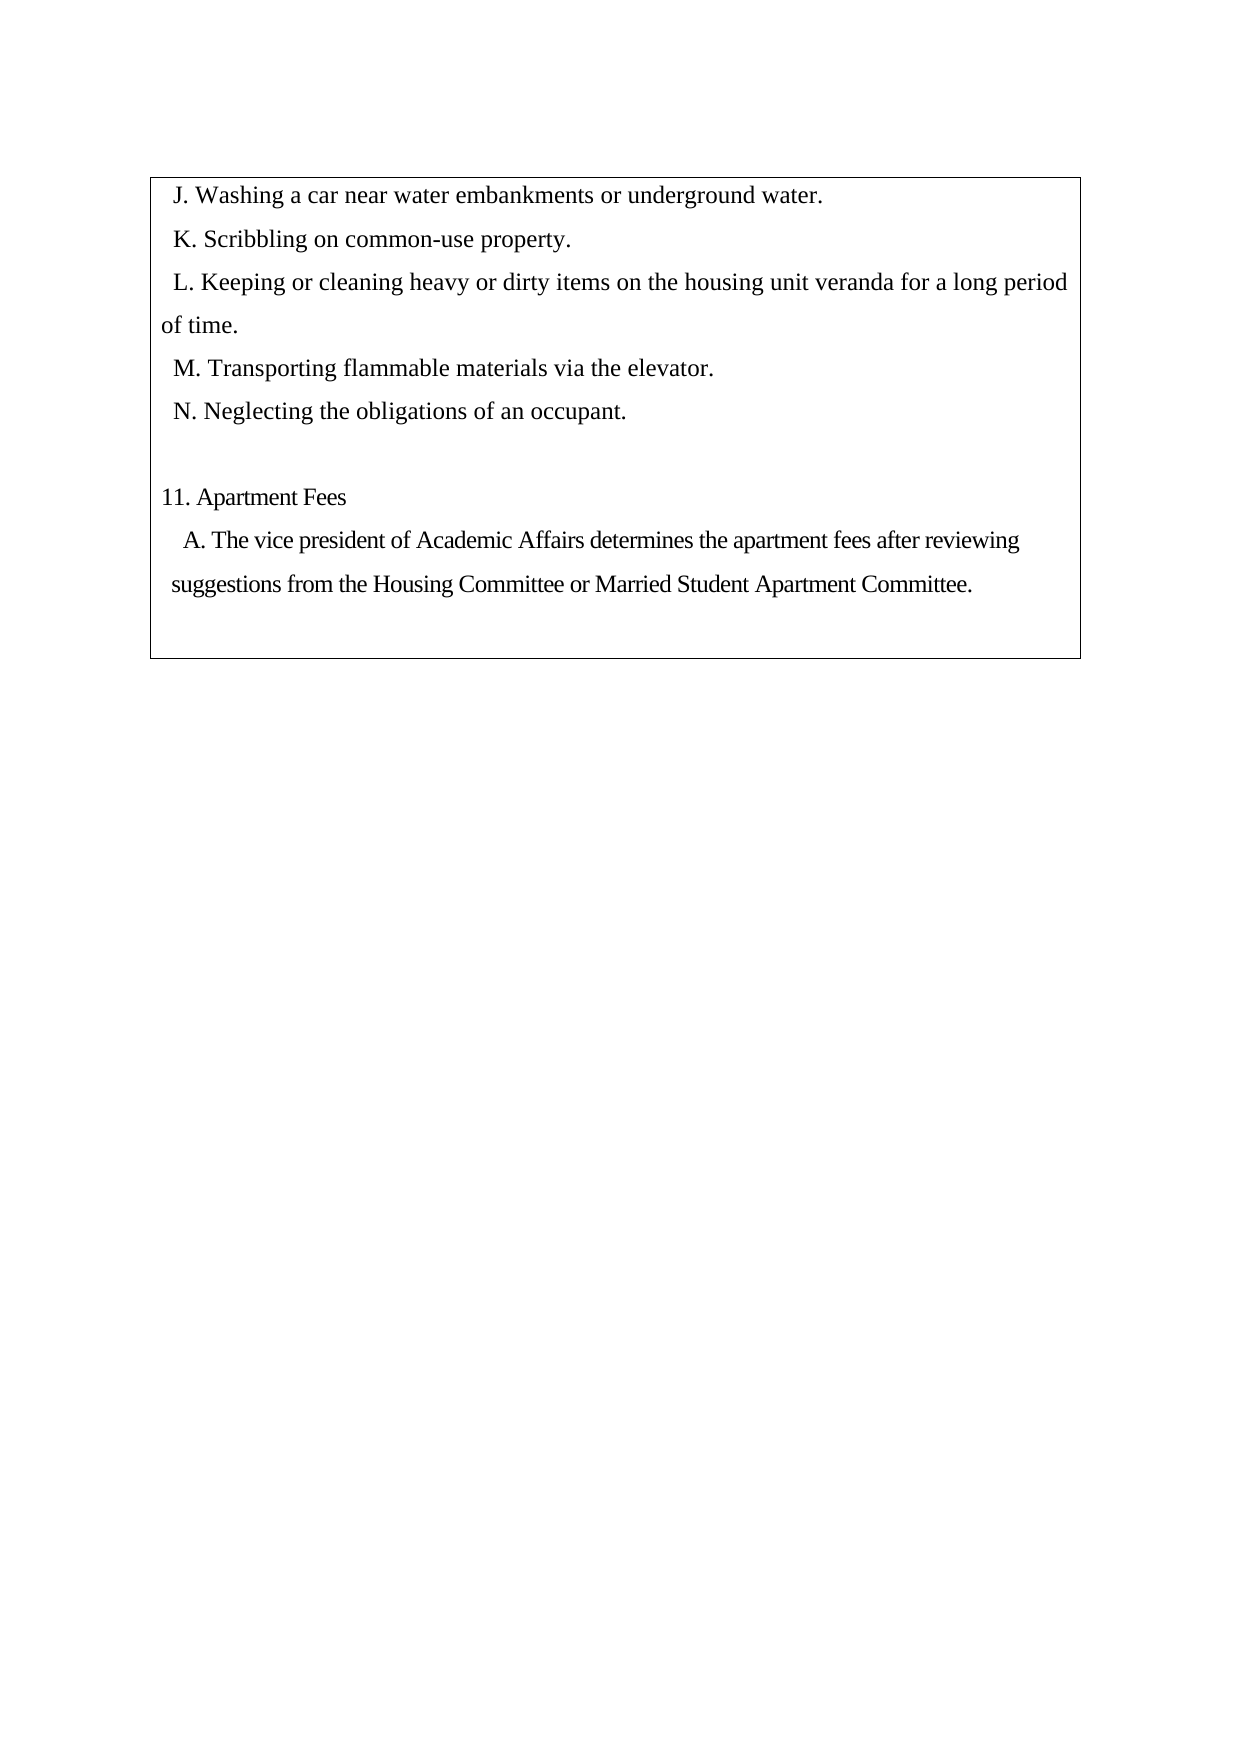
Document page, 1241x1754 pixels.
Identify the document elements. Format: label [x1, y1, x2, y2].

table_cell [151, 178, 1080, 658]
